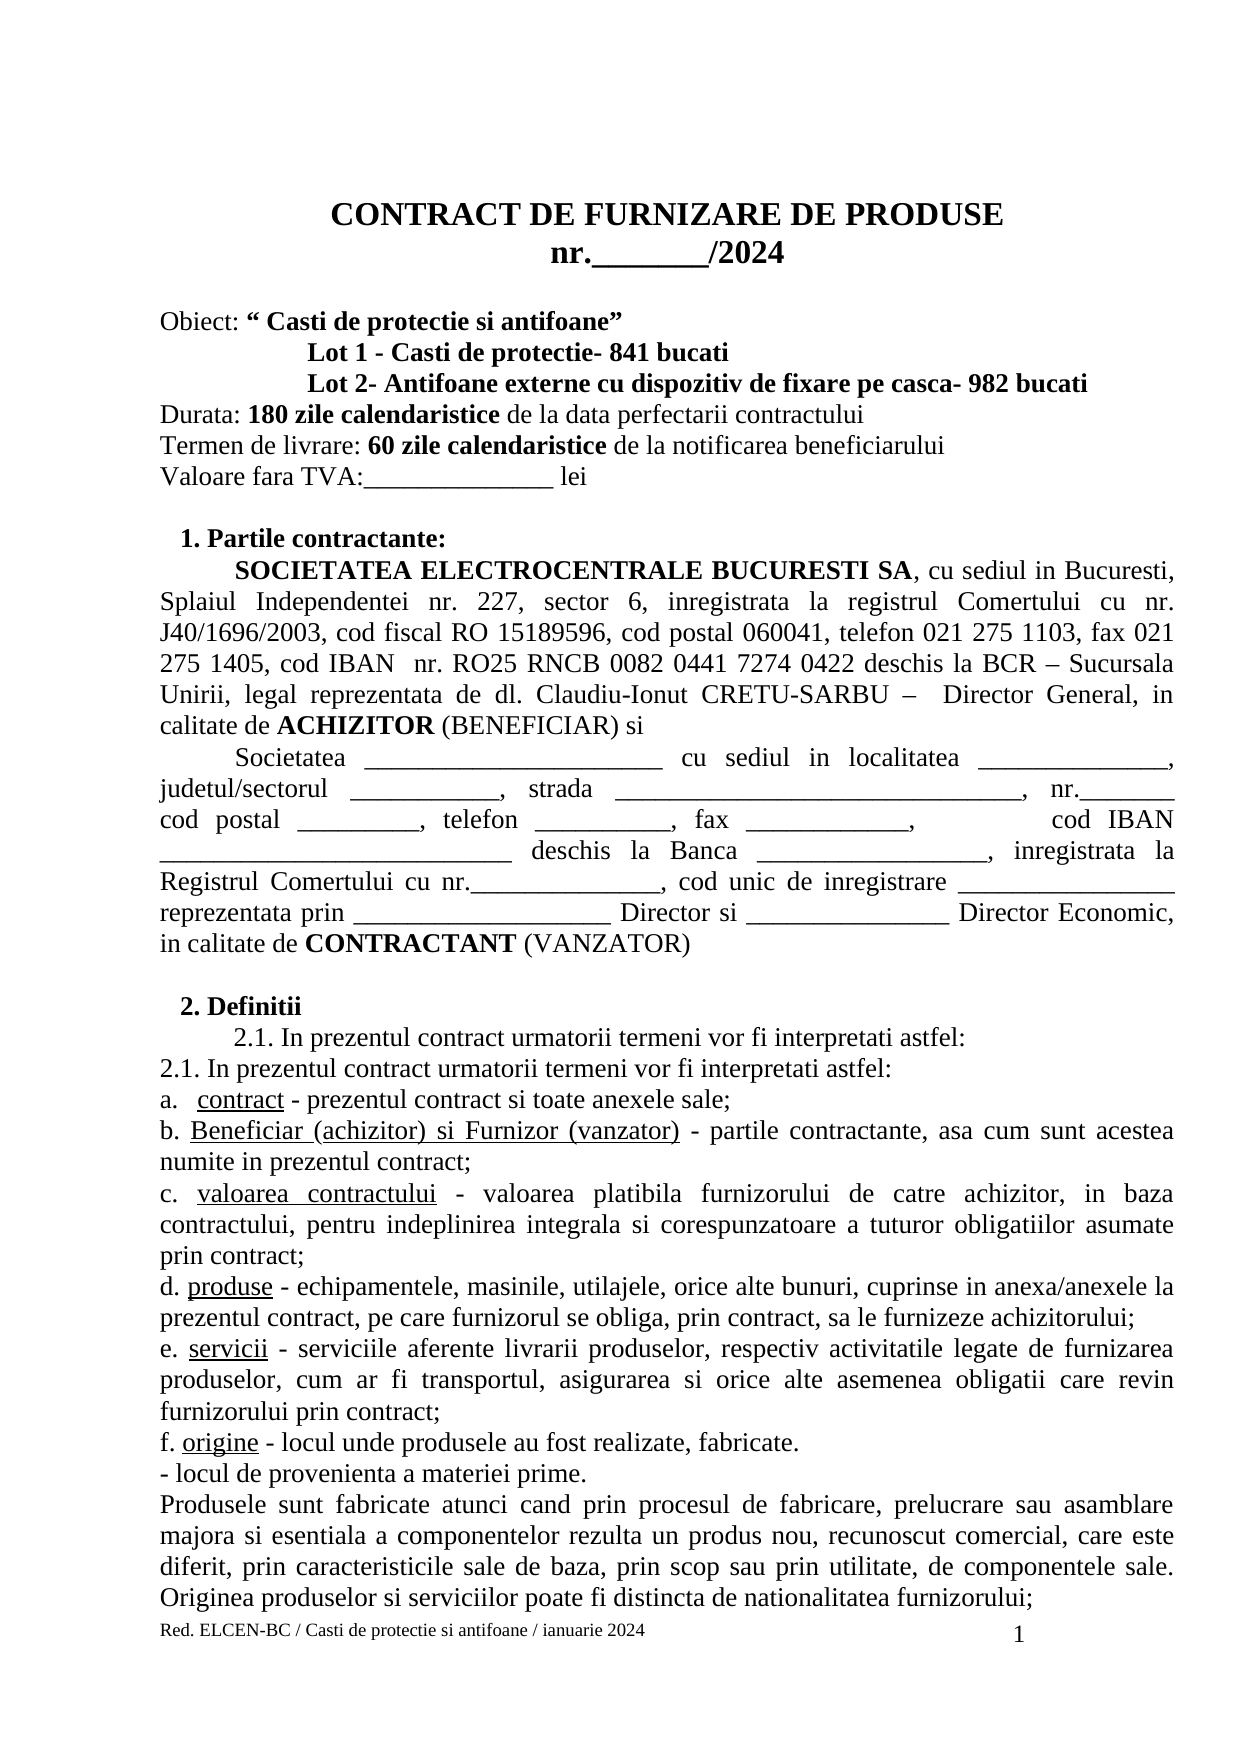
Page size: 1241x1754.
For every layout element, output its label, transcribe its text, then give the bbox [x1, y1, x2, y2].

text 2.1. In prezentul contract urmatorii termeni vor fi interpretati astfel: [159, 1021, 1175, 1052]
text Lot 1 - Casti de protectie- 841 bucati [233, 336, 1175, 367]
list contract - prezentul contract si toate anexele sale; [159, 1083, 1175, 1114]
text Termen de livrare: 60 zile calendaristice de la notificarea beneficiarului [159, 429, 1175, 460]
text Durata: 180 zile calendaristice de la data perfectarii contractului [159, 398, 1175, 429]
text Obiect: “ Casti de protectie si antifoane” [159, 304, 1175, 336]
text Lot 2- Antifoane externe cu dispozitiv de fixare pe casca- 982 bucati [233, 367, 1175, 398]
text 2.1. In prezentul contract urmatorii termeni vor fi interpretati astfel: [159, 1052, 1175, 1083]
text f. origine - locul unde produsele au fost realizate, fabricate. [159, 1426, 1175, 1457]
text Produsele sunt fabricate atunci cand prin procesul de fabricare, prelucrare sau asamblare majora si esentiala a componentelor rezulta un produs nou, recunoscut comercial, care este diferit, prin caracteristicile sale de baza, prin scop sau prin utilitate, de componentele sale. Originea produselor si serviciilor poate fi distincta de nationalitatea furnizorului; [159, 1488, 1175, 1613]
text b. Beneficiar (achizitor) si Furnizor (vanzator) - partile contractante, asa cum sunt acestea numite in prezentul contract; [159, 1114, 1175, 1177]
text e. servicii - serviciile aferente livrarii produselor, respectiv activitatile legate de furnizarea produselor, cum ar fi transportul, asigurarea si orice alte asemenea obligatii care revin furnizorului prin contract; [159, 1332, 1175, 1426]
text 2. Definitii [159, 990, 1175, 1021]
text - locul de provenienta a materiei prime. [159, 1457, 1175, 1488]
text d. produse - echipamentele, masinile, utilajele, orice alte bunuri, cuprinse in anexa/anexele la prezentul contract, pe care furnizorul se obliga, prin contract, sa le furnizeze achizitorului; [159, 1270, 1175, 1332]
text SOCIETATEA ELECTROCENTRALE BUCURESTI SA, cu sediul in Bucuresti, Splaiul Independentei nr. 227, sector 6, inregistrata la registrul Comertului cu nr. J40/1696/2003, cod fiscal RO 15189596, cod postal 060041, telefon 021 275 1103, fax 021 275 1405, cod IBAN nr. RO25 RNCB 0082 0441 7274 0422 deschis la BCR – Sucursala Unirii, legal reprezentata de dl. Claudiu-Ionut CRETU-SARBU – Director General, in calitate de ACHIZITOR (BENEFICIAR) si [159, 554, 1175, 741]
text 1. Partile contractante: [159, 523, 1175, 554]
text Societatea ______________________ cu sediul in localitatea ______________, judetul/sectorul ___________, strada ______________________________, nr._______ cod postal _________, telefon __________, fax ____________, cod IBAN __________________________ deschis la Banca _________________, inregistrata la Registrul Comertului cu nr.______________, cod unic de inregistrare ________________ reprezentata prin ___________________ Director si _______________ Director Economic, in calitate de CONTRACTANT (VANZATOR) [159, 741, 1175, 959]
text c. valoarea contractului - valoarea platibila furnizorului de catre achizitor, in baza contractului, pentru indeplinirea integrala si corespunzatoare a tuturor obligatiilor asumate prin contract; [159, 1177, 1175, 1270]
text CONTRACT DE FURNIZARE DE PRODUSE nr._______/2024 [159, 194, 1175, 271]
text Valoare fara TVA:______________ lei [159, 460, 1175, 491]
